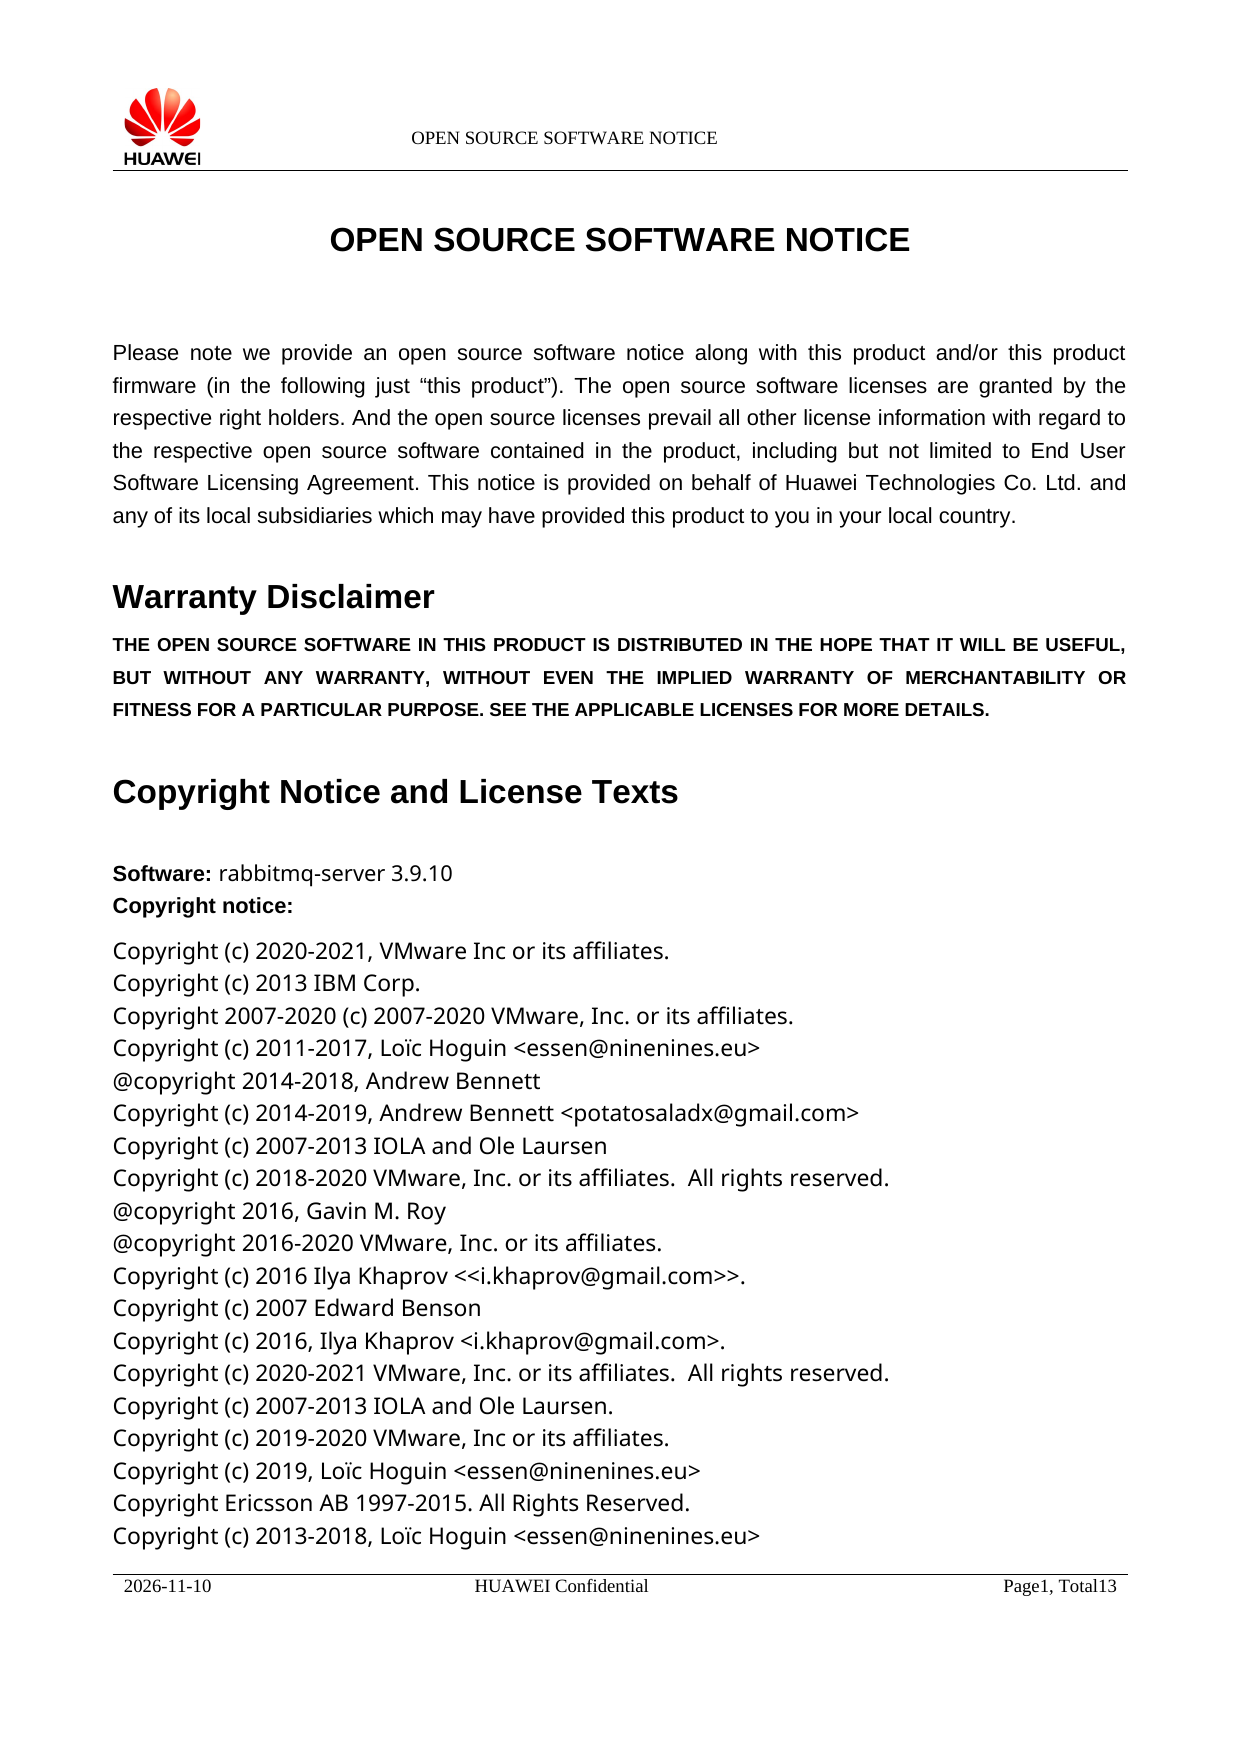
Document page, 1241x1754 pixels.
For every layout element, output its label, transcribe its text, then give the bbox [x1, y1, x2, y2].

picture [124, 88, 201, 165]
text Copyright notice: [112, 889, 1128, 921]
title Software: rabbitmq-server 3.9.10 [112, 856, 1128, 889]
text Warranty Disclaimer [112, 564, 1128, 629]
text OPEN SOURCE SOFTWARE NOTICE [112, 206, 1128, 271]
text The open source software in this product is distributed in the hope that it will be useful, but WITHOUT ANY WARRANTY, without even the implied warranty of MERCHANTABILITY or FITNESS FOR A PARTICULAR PURPOSE. See the applicable licenses for more details. [112, 629, 1128, 726]
text Please note we provide an open source software notice along with this product and/or this product firmware (in the following just “this product”). The open source software licenses are granted by the respective right holders. And the open source licenses prevail all other license information with regard to the respective open source software contained in the product, including but not limited to End User Software Licensing Agreement. This notice is provided on behalf of Huawei Technologies Co. Ltd. and any of its local subsidiaries which may have provided this product to you in your local country. [112, 336, 1128, 531]
text Copyright Notice and License Texts [112, 759, 1128, 824]
